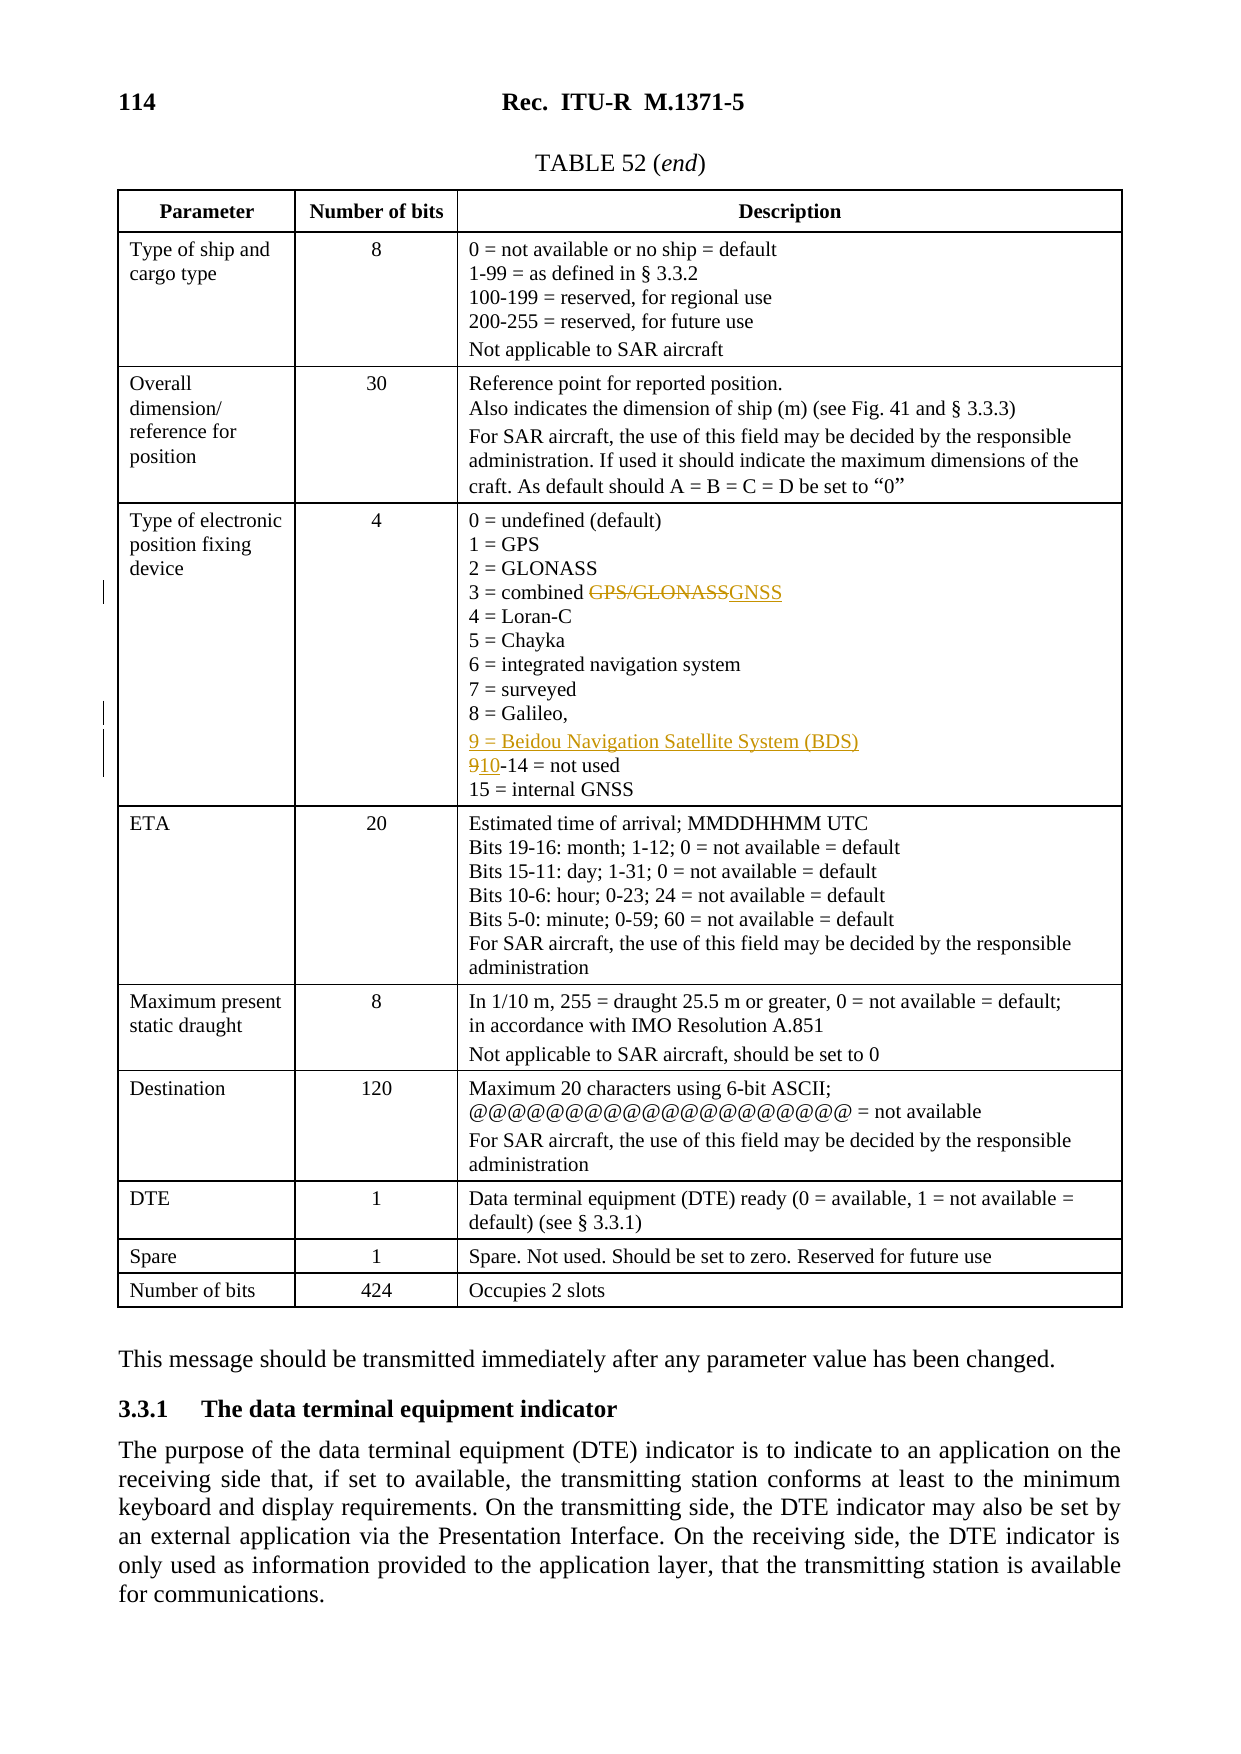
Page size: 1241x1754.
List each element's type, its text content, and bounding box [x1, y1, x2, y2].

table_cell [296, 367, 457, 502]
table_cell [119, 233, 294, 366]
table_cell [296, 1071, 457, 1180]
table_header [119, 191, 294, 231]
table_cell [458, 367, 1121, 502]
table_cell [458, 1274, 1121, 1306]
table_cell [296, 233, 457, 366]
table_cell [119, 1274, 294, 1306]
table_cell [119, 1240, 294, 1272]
text The purpose of the data terminal equipment (DTE) indicator is to indicate to an application on the receiving side that, if set to available, the transmitting station conforms at least to the minimum keyboard and display requirements. On the transmitting side, the DTE indicator may also be set by an external application via the Presentation Interface. On the receiving side, the DTE indicator is only used as information provided to the application layer, that the transmitting station is available for communications. [118, 1435, 1122, 1607]
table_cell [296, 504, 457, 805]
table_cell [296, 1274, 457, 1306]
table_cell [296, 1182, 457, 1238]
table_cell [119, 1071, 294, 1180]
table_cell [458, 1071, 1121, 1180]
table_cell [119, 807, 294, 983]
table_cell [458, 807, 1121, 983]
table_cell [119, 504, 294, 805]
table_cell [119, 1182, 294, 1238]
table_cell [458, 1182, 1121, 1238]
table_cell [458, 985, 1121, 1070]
text TABLE 52 (end) [118, 148, 1122, 176]
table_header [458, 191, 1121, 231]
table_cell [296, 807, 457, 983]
subtitle 3.3.1 The data terminal equipment indicator [118, 1394, 1122, 1422]
text This message should be transmitted immediately after any parameter value has been changed. [118, 1344, 1122, 1373]
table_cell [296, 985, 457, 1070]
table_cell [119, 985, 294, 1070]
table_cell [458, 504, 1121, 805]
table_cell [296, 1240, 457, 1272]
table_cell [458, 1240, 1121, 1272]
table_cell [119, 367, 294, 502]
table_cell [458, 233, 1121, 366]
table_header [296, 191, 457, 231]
